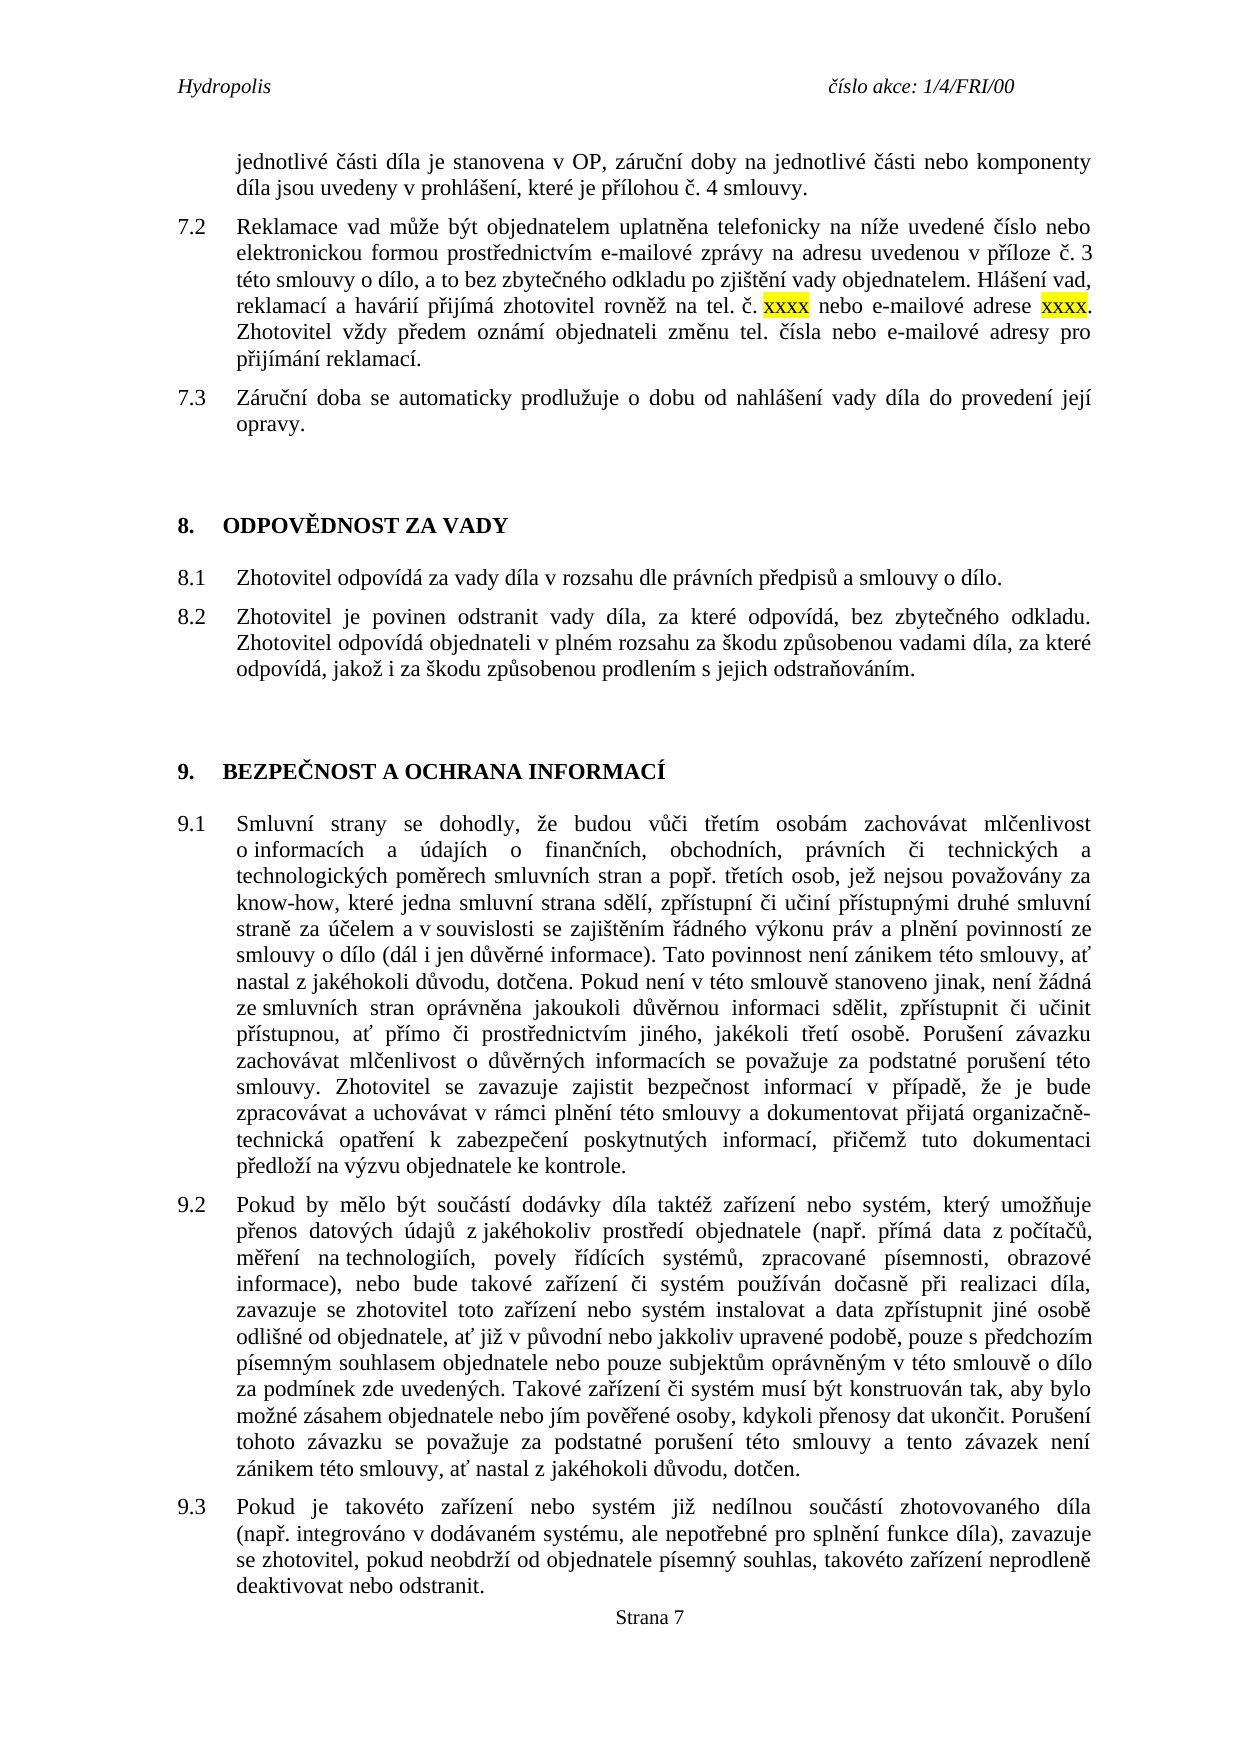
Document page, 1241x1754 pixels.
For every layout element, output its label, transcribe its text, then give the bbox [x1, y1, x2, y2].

text Zhotovitel odpovídá za vady díla v rozsahu dle právních předpisů a smlouvy o dílo. [177, 564, 1092, 590]
subtitle odpovědnost za vady [177, 513, 1092, 539]
text Reklamace vad může být objednatelem uplatněna telefonicky na níže uvedené číslo nebo elektronickou formou prostřednictvím e-mailové zprávy na adresu uvedenou v příloze č. 3 této smlouvy o dílo, a to bez zbytečného odkladu po zjištění vady objednatelem. Hlášení vad, reklamací a havárií přijímá zhotovitel rovněž na tel. č. xxxx nebo e-mailové adrese xxxx. Zhotovitel vždy předem oznámí objednateli změnu tel. čísla nebo e-mailové adresy pro přijímání reklamací. [177, 213, 1092, 371]
text Smluvní strany se dohodly, že budou vůči třetím osobám zachovávat mlčenlivost o informacích a údajích o finančních, obchodních, právních či technických a technologických poměrech smluvních stran a popř. třetích osob, jež nejsou považovány za know-how, které jedna smluvní strana sdělí, zpřístupní či učiní přístupnými druhé smluvní straně za účelem a v souvislosti se zajištěním řádného výkonu práv a plnění povinností ze smlouvy o dílo (dál i jen důvěrné informace). Tato povinnost není zánikem této smlouvy, ať nastal z jakéhokoli důvodu, dotčena. Pokud není v této smlouvě stanoveno jinak, není žádná ze smluvních stran oprávněna jakoukoli důvěrnou informaci sdělit, zpřístupnit či učinit přístupnou, ať přímo či prostřednictvím jiného, jakékoli třetí osobě. Porušení závazku zachovávat mlčenlivost o důvěrných informacích se považuje za podstatné porušení této smlouvy. Zhotovitel se zavazuje zajistit bezpečnost informací v případě, že je bude zpracovávat a uchovávat v rámci plnění této smlouvy a dokumentovat přijatá organizačně-technická opatření k zabezpečení poskytnutých informací, přičemž tuto dokumentaci předloží na výzvu objednatele ke kontrole. [177, 809, 1092, 1178]
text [177, 148, 1092, 200]
text Pokud je takovéto zařízení nebo systém již nedílnou součástí zhotovovaného díla (např. integrováno v dodávaném systému, ale nepotřebné pro splnění funkce díla), zavazuje se zhotovitel, pokud neobdrží od objednatele písemný souhlas, takovéto zařízení neprodleně deaktivovat nebo odstranit. [177, 1493, 1092, 1599]
subtitle Bezpečnost a ochrana informací [177, 758, 1092, 784]
text Zhotovitel je povinen odstranit vady díla, za které odpovídá, bez zbytečného odkladu. Zhotovitel odpovídá objednateli v plném rozsahu za škodu způsobenou vadami díla, za které odpovídá, jakož i za škodu způsobenou prodlením s jejich odstraňováním. [177, 603, 1092, 682]
text Pokud by mělo být součástí dodávky díla taktéž zařízení nebo systém, který umožňuje přenos datových údajů z jakéhokoliv prostředí objednatele (např. přímá data z počítačů, měření na technologiích, povely řídících systémů, zpracované písemnosti, obrazové informace), nebo bude takové zařízení či systém používán dočasně při realizaci díla, zavazuje se zhotovitel toto zařízení nebo systém instalovat a data zpřístupnit jiné osobě odlišné od objednatele, ať již v původní nebo jakkoliv upravené podobě, pouze s předchozím písemným souhlasem objednatele nebo pouze subjektům oprávněným v této smlouvě o dílo za podmínek zde uvedených. Takové zařízení či systém musí být konstruován tak, aby bylo možné zásahem objednatele nebo jím pověřené osoby, kdykoli přenosy dat ukončit. Porušení tohoto závazku se považuje za podstatné porušení této smlouvy a tento závazek není zánikem této smlouvy, ať nastal z jakéhokoli důvodu, dotčen. [177, 1191, 1092, 1481]
text Záruční doba se automaticky prodlužuje o dobu od nahlášení vady díla do provedení její opravy. [177, 383, 1092, 436]
